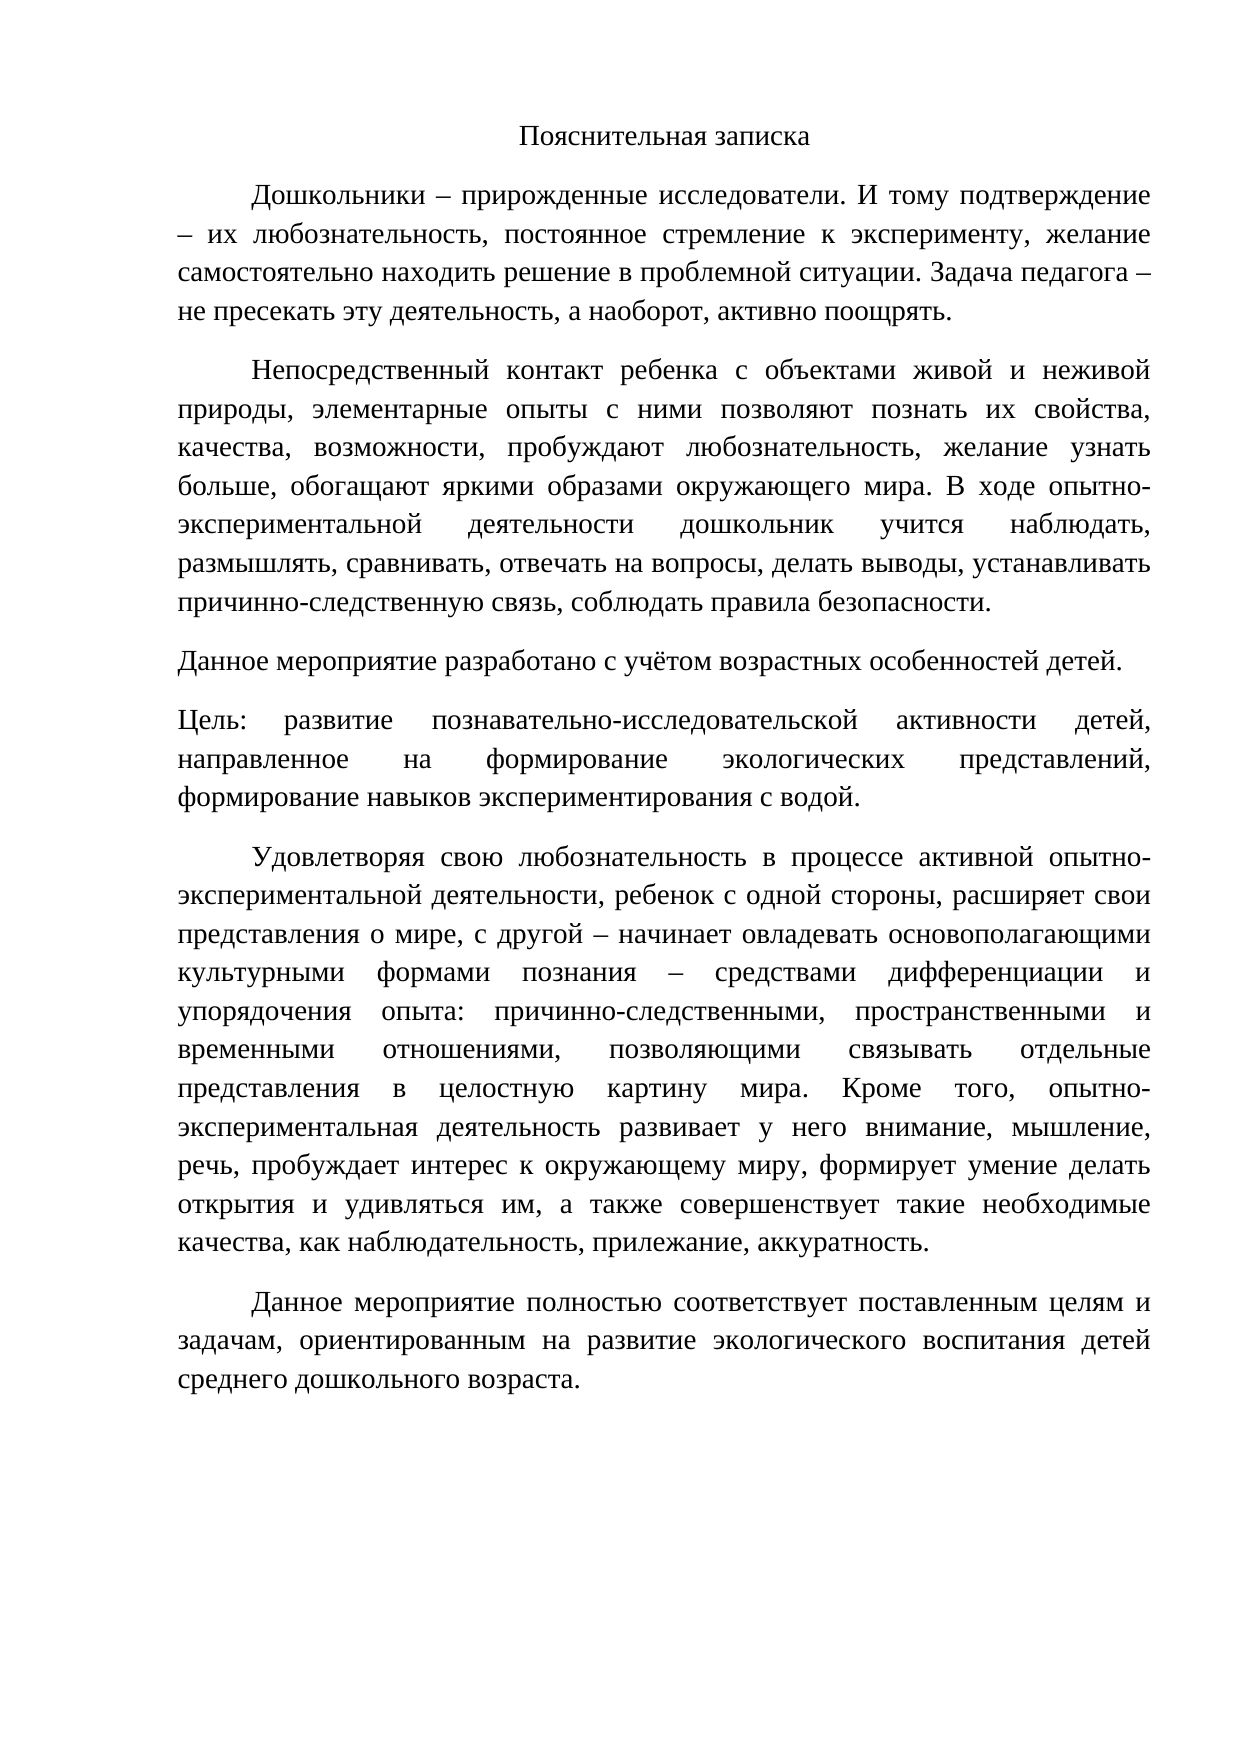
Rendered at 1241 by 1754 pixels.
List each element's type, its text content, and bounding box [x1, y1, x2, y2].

text Дошкольники – прирожденные исследователи. И тому подтверждение – их любознательность, постоянное стремление к эксперименту, желание самостоятельно находить решение в проблемной ситуации. Задача педагога – не пресекать эту деятельность, а наоборот, активно поощрять. [177, 177, 1152, 327]
text Цель: развитие познавательно-исследовательской активности детей, направленное на формирование экологических представлений, формирование навыков экспериментирования с водой. [177, 702, 1152, 813]
text Данное мероприятие разработано с учётом возрастных особенностей детей. [177, 643, 1152, 677]
text Данное мероприятие полностью соответствует поставленным целям и задачам, ориентированным на развитие экологического воспитания детей среднего дошкольного возраста. [177, 1284, 1152, 1394]
text Удовлетворяя свою любознательность в процессе активной опытно-экспериментальной деятельности, ребенок с одной стороны, расширяет свои представления о мире, с другой – начинает овладевать основополагающими культурными формами познания – средствами дифференциации и упорядочения опыта: причинно-следственными, пространственными и временными отношениями, позволяющими связывать отдельные представления в целостную картину мира. Кроме того, опытно-экспериментальная деятельность развивает у него внимание, мышление, речь, пробуждает интерес к окружающему миру, формирует умение делать открытия и удивляться им, а также совершенствует такие необходимые качества, как наблюдательность, прилежание, аккуратность. [177, 839, 1152, 1258]
text Пояснительная записка [177, 118, 1152, 152]
text Непосредственный контакт ребенка с объектами живой и неживой природы, элементарные опыты с ними позволяют познать их свойства, качества, возможности, пробуждают любознательность, желание узнать больше, обогащают яркими образами окружающего мира. В ходе опытно-экспериментальной деятельности дошкольник учится наблюдать, размышлять, сравнивать, отвечать на вопросы, делать выводы, устанавливать причинно-следственную связь, соблюдать правила безопасности. [177, 352, 1152, 617]
